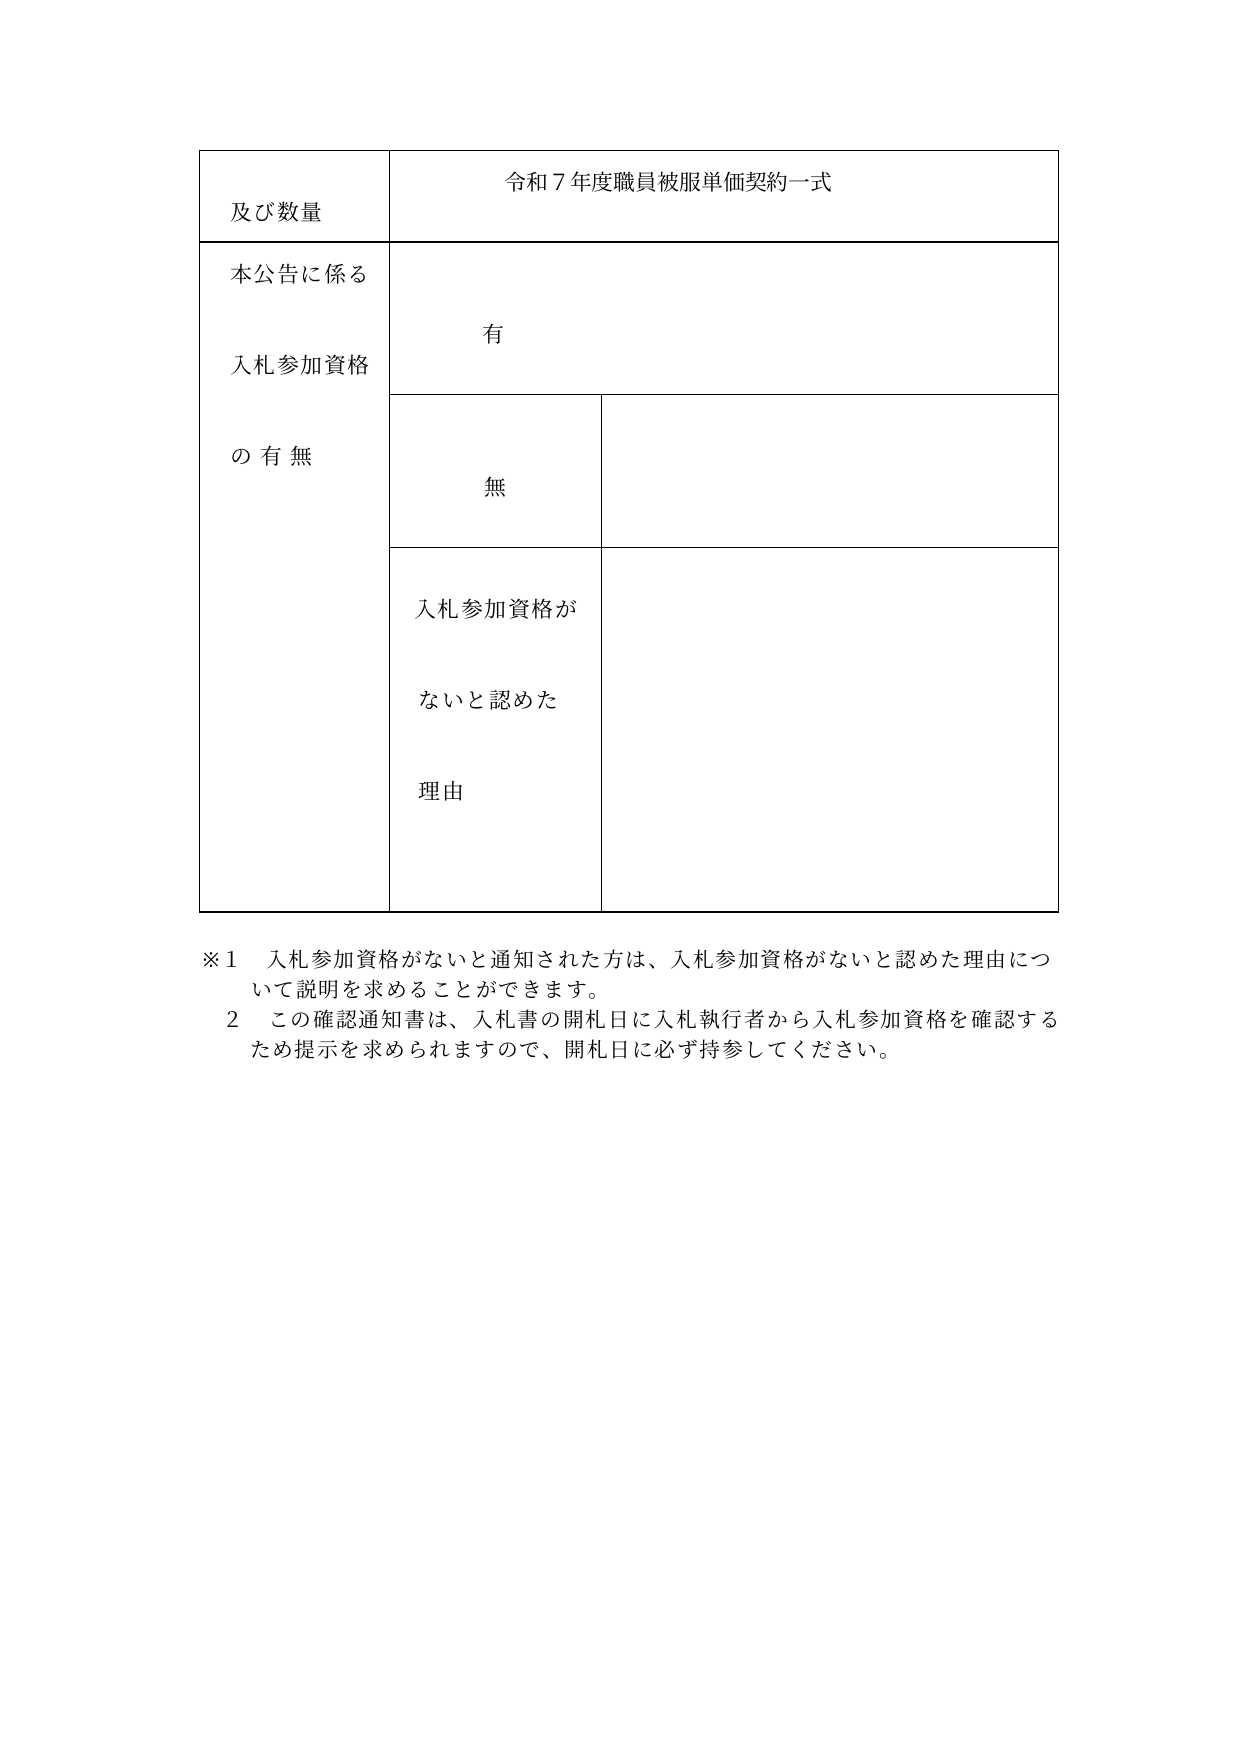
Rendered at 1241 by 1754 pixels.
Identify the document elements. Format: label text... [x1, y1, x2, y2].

text ２ この確認通知書は、入札書の開札日に入札執行者から入札参加資格を確認するため提示を求められますので、開札日に必ず持参してください。 [177, 1003, 1063, 1064]
table_cell 入札参加資格が ないと認めた 理由 [390, 548, 601, 911]
text ※１ 入札参加資格がないと通知された方は、入札参加資格がないと認めた理由について説明を求めることができます。 [202, 943, 1063, 1003]
table_header 購入等件名 及び数量 [200, 151, 389, 241]
table_cell [602, 548, 1058, 911]
table_cell [602, 395, 1058, 547]
table_header 令和７年度職員被服単価契約一式 [390, 151, 1058, 241]
table_cell 本公告に係る 入札参加資格 の 有 無 [200, 243, 389, 911]
table_cell 有 [390, 243, 1058, 394]
table_cell 無 [390, 395, 601, 547]
